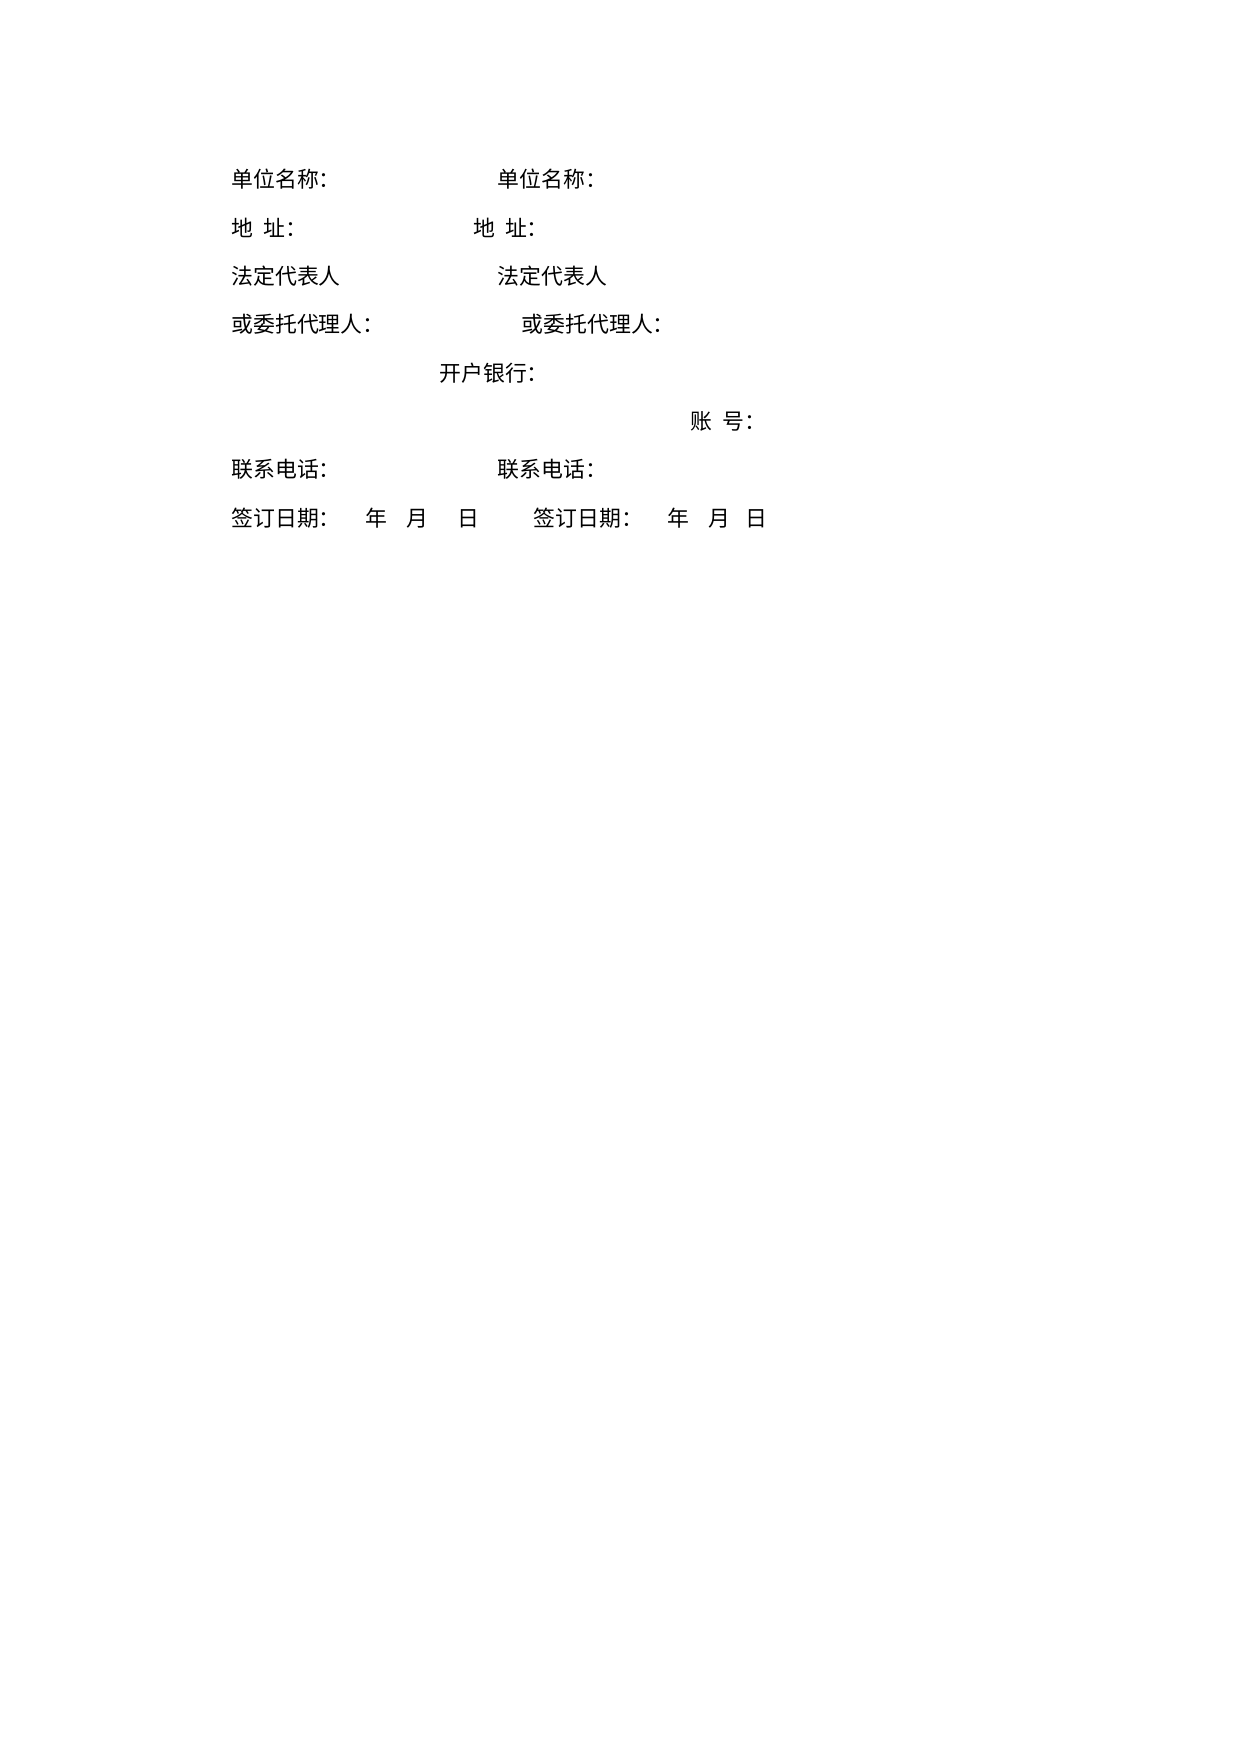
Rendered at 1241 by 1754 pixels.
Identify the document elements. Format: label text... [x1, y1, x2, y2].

text 单位名称： 单位名称： [187, 162, 1053, 194]
text 联系电话： 联系电话： [187, 452, 1053, 484]
text 账 号： [187, 404, 1053, 436]
text 签订日期： 年 月 日 签订日期： 年 月 日 [187, 500, 1053, 533]
text 地 址： 地 址： [231, 210, 1053, 243]
text 法定代表人 法定代表人 [187, 259, 1053, 291]
text 或委托代理人： 或委托代理人： [187, 307, 1053, 339]
text 开户银行： [187, 355, 1053, 388]
